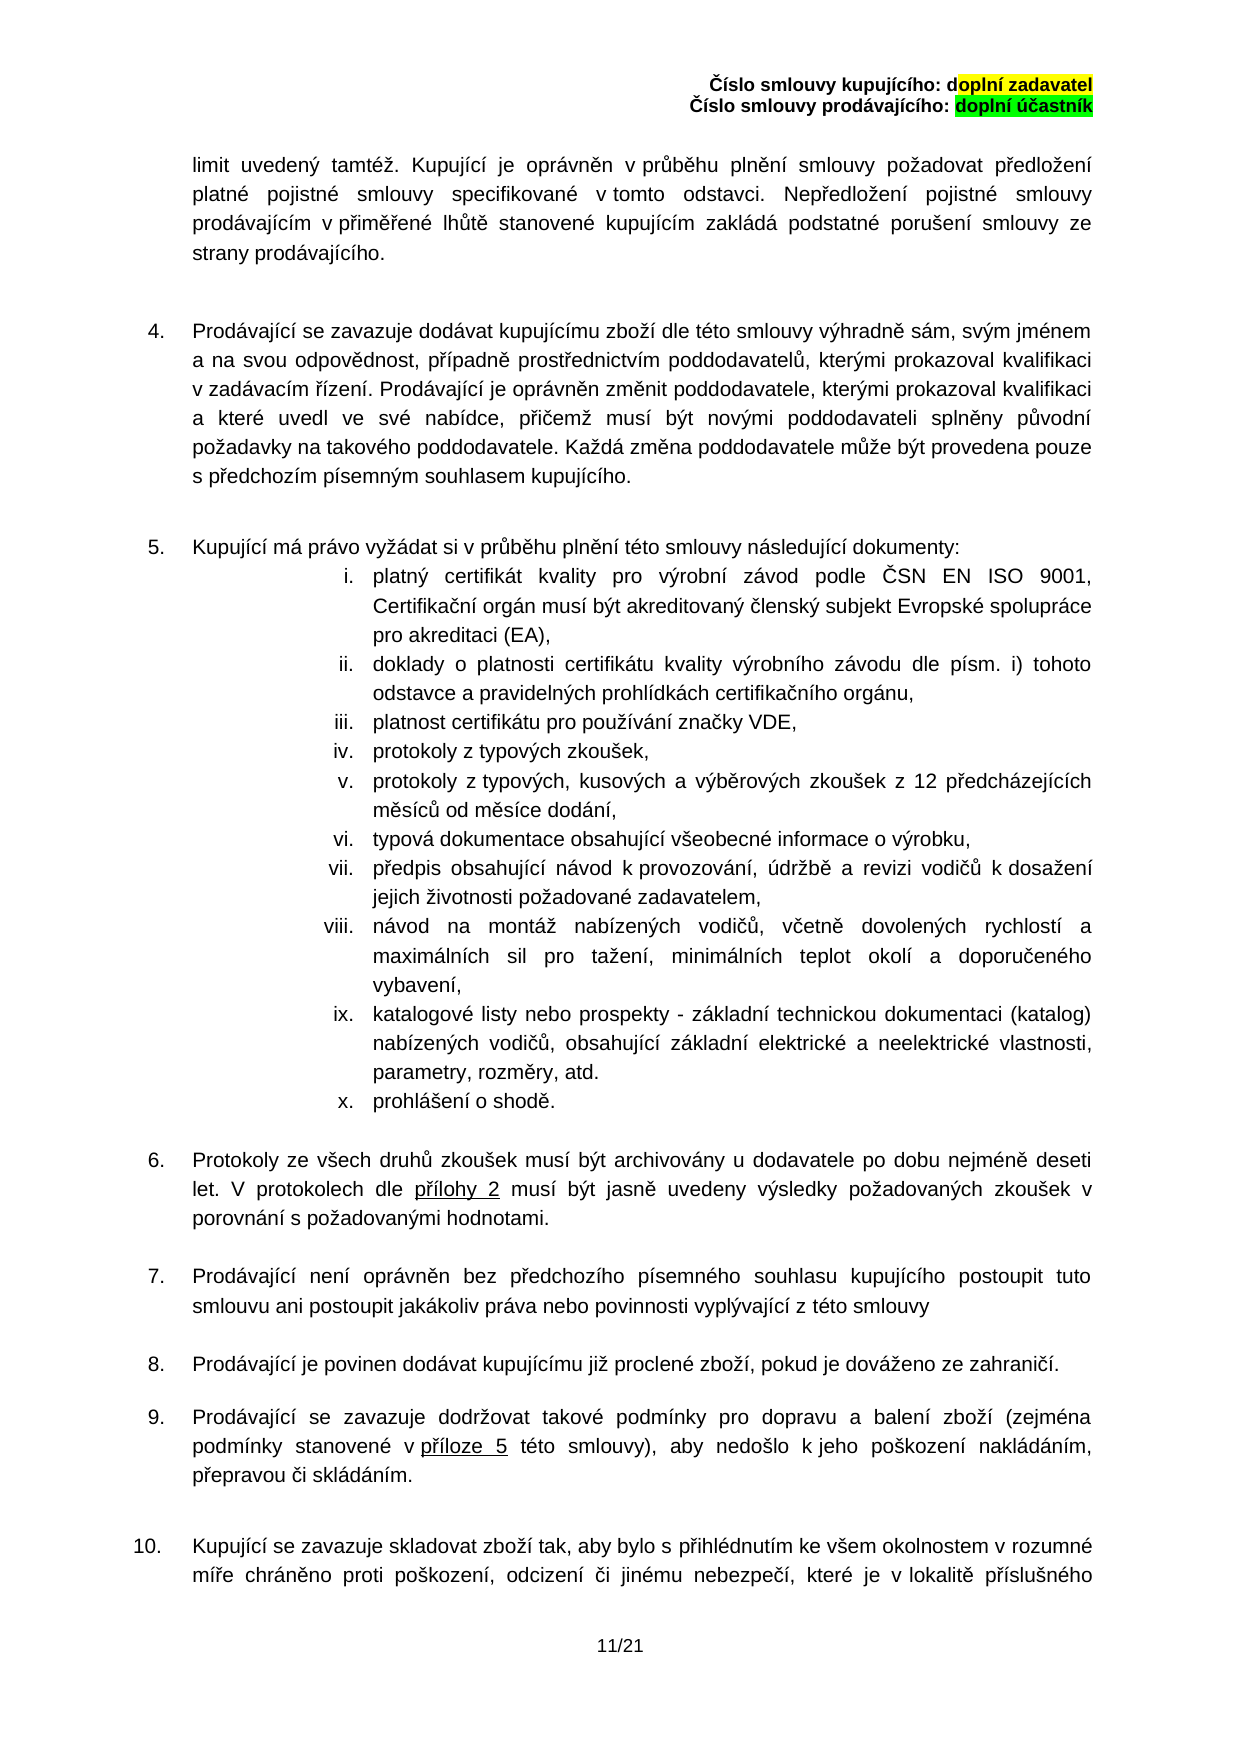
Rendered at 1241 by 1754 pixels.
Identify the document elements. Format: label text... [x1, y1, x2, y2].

list prohlášení o shodě. [354, 1084, 1093, 1113]
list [148, 148, 1093, 264]
list katalogové listy nebo prospekty - základní technickou dokumentaci (katalog) nabízených vodičů, obsahující základní elektrické a neelektrické vlastnosti, parametry, rozměry, atd. [354, 997, 1093, 1084]
list Protokoly ze všech druhů zkoušek musí být archivovány u dodavatele po dobu nejméně deseti let. V protokolech dle přílohy 2 musí být jasně uvedeny výsledky požadovaných zkoušek v porovnání s požadovanými hodnotami. [148, 1142, 1093, 1230]
list typová dokumentace obsahující všeobecné informace o výrobku, [354, 822, 1093, 851]
list platný certifikát kvality pro výrobní závod podle ČSN EN ISO 9001, Certifikační orgán musí být akreditovaný členský subjekt Evropské spolupráce pro akreditaci (EA), [354, 559, 1093, 647]
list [133, 1529, 1093, 1587]
list Kupující má právo vyžádat si v průběhu plnění této smlouvy následující dokumenty: [148, 530, 1093, 559]
list Prodávající se zavazuje dodávat kupujícímu zboží dle této smlouvy výhradně sám, svým jménem a na svou odpovědnost, případně prostřednictvím poddodavatelů, kterými prokazoval kvalifikaci v zadávacím řízení. Prodávající je oprávněn změnit poddodavatele, kterými prokazoval kvalifikaci a které uvedl ve své nabídce, přičemž musí být novými poddodavateli splněny původní požadavky na takového poddodavatele. Každá změna poddodavatele může být provedena pouze s předchozím písemným souhlasem kupujícího. [148, 313, 1093, 488]
list protokoly z typových zkoušek, [354, 734, 1093, 763]
list protokoly z typových, kusových a výběrových zkoušek z 12 předcházejících měsíců od měsíce dodání, [354, 763, 1093, 822]
list doklady o platnosti certifikátu kvality výrobního závodu dle písm. i) tohoto odstavce a pravidelných prohlídkách certifikačního orgánu, [354, 647, 1093, 705]
list Prodávající se zavazuje dodržovat takové podmínky pro dopravu a balení zboží (zejména podmínky stanovené v příloze 5 této smlouvy), aby nedošlo k jeho poškození nakládáním, přepravou či skládáním. [148, 1400, 1093, 1487]
list platnost certifikátu pro používání značky VDE, [354, 705, 1093, 734]
list Prodávající není oprávněn bez předchozího písemného souhlasu kupujícího postoupit tuto smlouvu ani postoupit jakákoliv práva nebo povinnosti vyplývající z této smlouvy [148, 1259, 1093, 1317]
list předpis obsahující návod k provozování, údržbě a revizi vodičů k dosažení jejich životnosti požadované zadavatelem, [354, 851, 1093, 909]
list návod na montáž nabízených vodičů, včetně dovolených rychlostí a maximálních sil pro tažení, minimálních teplot okolí a doporučeného vybavení, [354, 909, 1093, 997]
list Prodávající je povinen dodávat kupujícímu již proclené zboží, pokud je dováženo ze zahraničí. [148, 1347, 1093, 1376]
